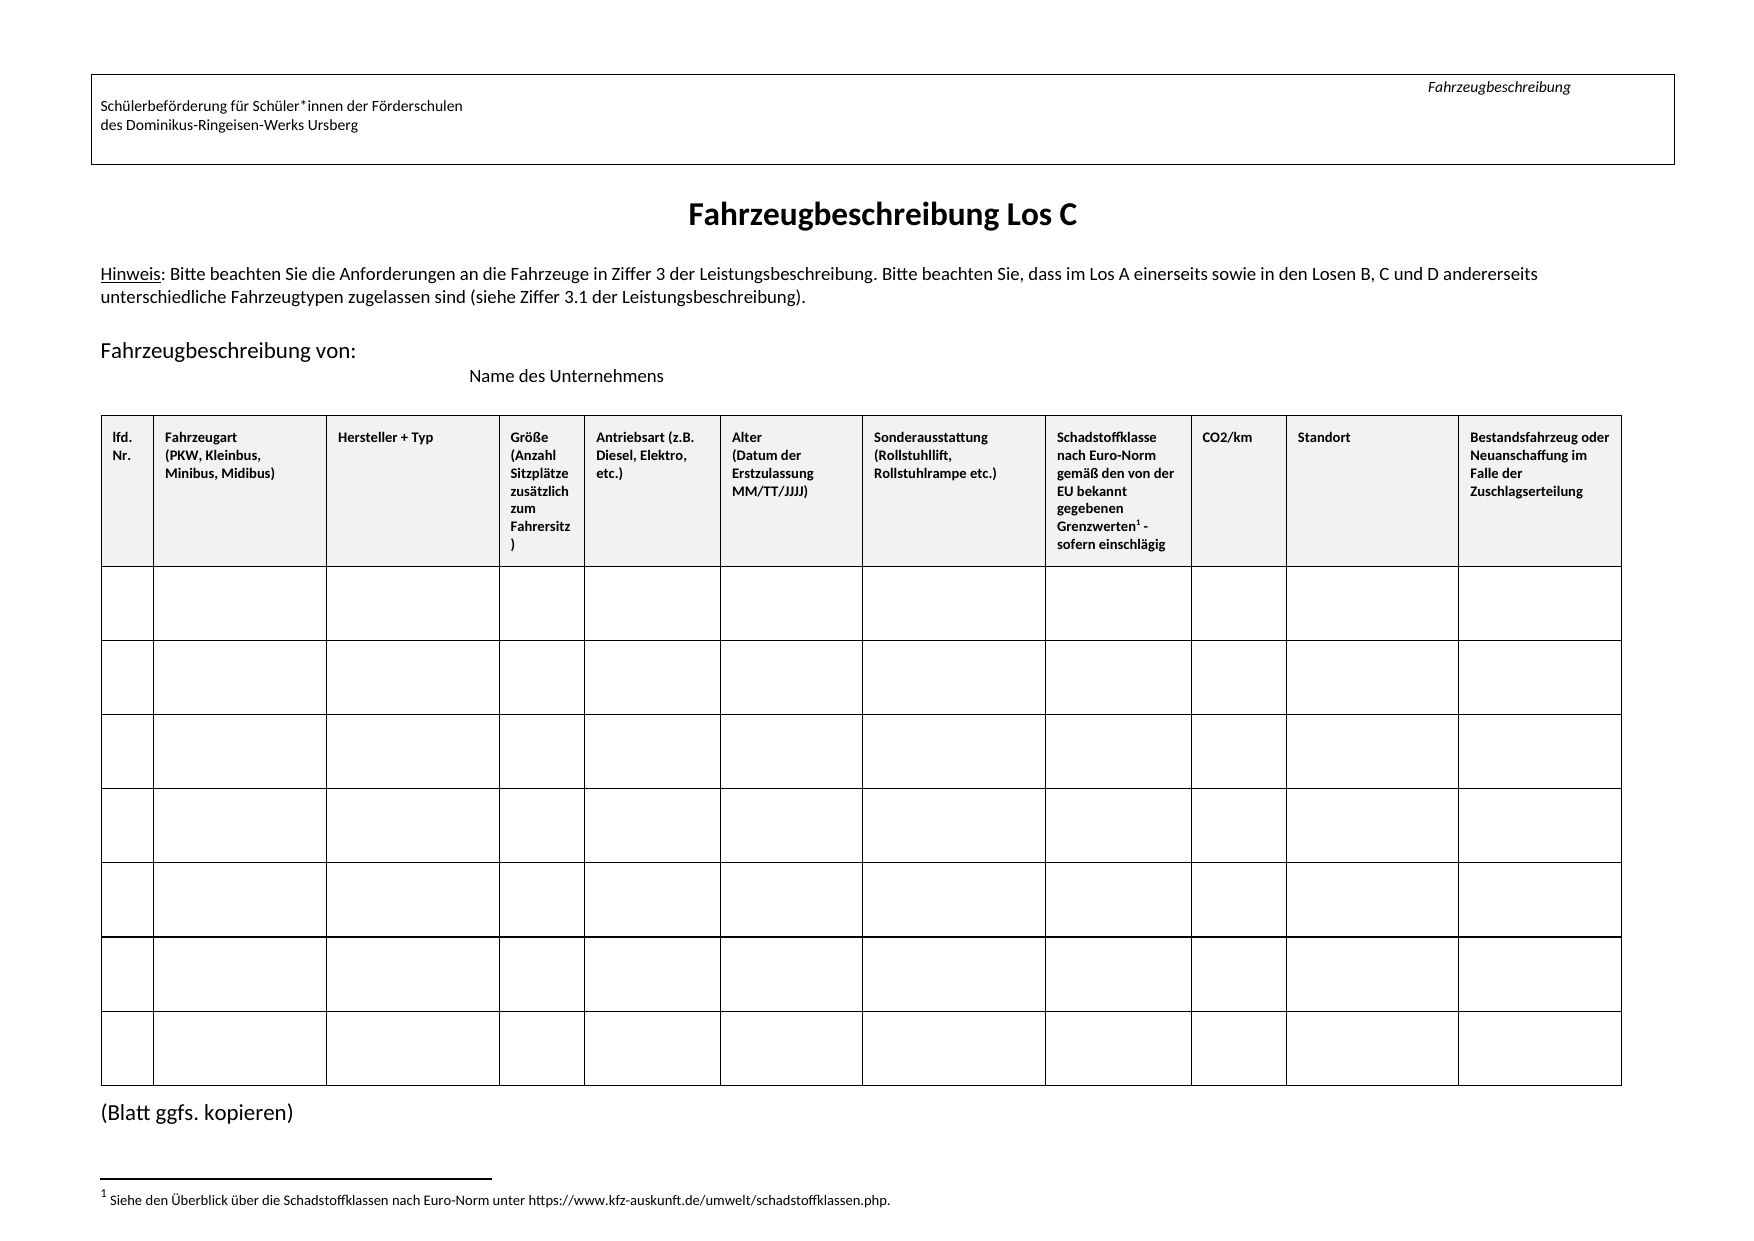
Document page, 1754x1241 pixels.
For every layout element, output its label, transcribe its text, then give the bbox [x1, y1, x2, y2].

table_cell [154, 715, 326, 788]
table_cell [327, 938, 499, 1011]
table_cell [327, 641, 499, 714]
table_cell [500, 938, 584, 1011]
table_cell [1287, 863, 1458, 936]
table_cell [1192, 789, 1286, 862]
table_cell [721, 641, 862, 714]
table_cell [154, 1012, 326, 1085]
table_header Schadstoffklasse nach Euro-Norm gemäß den von der EU bekannt gegebenen Grenzwerten - sofern einschlägig [1046, 416, 1191, 566]
table_cell [863, 938, 1045, 1011]
table_cell [1046, 1012, 1191, 1085]
table_cell [1046, 715, 1191, 788]
table_cell [1287, 789, 1458, 862]
table_cell [102, 1012, 153, 1085]
table_cell [863, 567, 1045, 640]
table_cell [1192, 715, 1286, 788]
table_cell [1192, 641, 1286, 714]
table_cell [154, 863, 326, 936]
table_cell [500, 789, 584, 862]
table_cell [585, 567, 720, 640]
table_cell [1046, 938, 1191, 1011]
table_cell [1046, 789, 1191, 862]
table_cell [721, 715, 862, 788]
table_cell [1046, 641, 1191, 714]
table_cell [863, 863, 1045, 936]
table_cell [863, 715, 1045, 788]
table_header Sonderausstattung (Rollstuhllift, Rollstuhlrampe etc.) [863, 416, 1045, 566]
table_cell [585, 863, 720, 936]
text Hinweis: Bitte beachten Sie die Anforderungen an die Fahrzeuge in Ziffer 3 der Leistungsbeschreibung. Bitte beachten Sie, dass im Los A einerseits sowie in den Losen B, C und D andererseits unterschiedliche Fahrzeugtypen zugelassen sind (siehe Ziffer 3.1 der Leistungsbeschreibung). [100, 262, 1665, 308]
table_cell [721, 567, 862, 640]
table_cell [154, 789, 326, 862]
table_cell [102, 567, 153, 640]
table_cell [1459, 641, 1621, 714]
table_cell [1459, 1012, 1621, 1085]
table_cell [1046, 863, 1191, 936]
table_cell [102, 789, 153, 862]
table_cell [1459, 715, 1621, 788]
table_cell [585, 715, 720, 788]
table_cell [721, 1012, 862, 1085]
table_cell [102, 938, 153, 1011]
table_header Größe (Anzahl Sitzplätze zusätzlich zum Fahrersitz) [500, 416, 584, 566]
table_cell [500, 1012, 584, 1085]
table_cell [327, 789, 499, 862]
table_cell [863, 641, 1045, 714]
table_cell [500, 715, 584, 788]
table_cell [500, 567, 584, 640]
table_cell [1459, 863, 1621, 936]
table_cell [721, 789, 862, 862]
table_cell [1192, 567, 1286, 640]
table_cell [154, 938, 326, 1011]
table_cell [1459, 938, 1621, 1011]
table_cell [102, 641, 153, 714]
table_header Antriebsart (z.B. Diesel, Elektro, etc.) [585, 416, 720, 566]
table_header CO2/km [1192, 416, 1286, 566]
table_cell [102, 715, 153, 788]
table_header Bestandsfahrzeug oder Neuanschaffung im Falle der Zuschlagserteilung [1459, 416, 1621, 566]
table_cell [1287, 938, 1458, 1011]
table_cell [1192, 863, 1286, 936]
table_cell [500, 641, 584, 714]
table_cell [585, 1012, 720, 1085]
table_cell [154, 641, 326, 714]
text Fahrzeugbeschreibung von: [100, 336, 1665, 364]
table_cell [585, 641, 720, 714]
table_cell [585, 789, 720, 862]
table_cell [327, 567, 499, 640]
table_header Hersteller + Typ [327, 416, 499, 566]
table_header Fahrzeugart (PKW, Kleinbus, Minibus, Midibus) [154, 416, 326, 566]
text Fahrzeugbeschreibung Los C [100, 193, 1665, 234]
text Name des Unternehmens [248, 364, 1665, 387]
table_header Alter (Datum der Erstzulassung MM/TT/JJJJ) [721, 416, 862, 566]
table_cell [863, 789, 1045, 862]
table_cell [1287, 715, 1458, 788]
table_cell [1459, 567, 1621, 640]
table_cell [327, 1012, 499, 1085]
table_cell [327, 715, 499, 788]
table_header Standort [1287, 416, 1458, 566]
table_cell [500, 863, 584, 936]
table_cell [1287, 641, 1458, 714]
table_cell [327, 863, 499, 936]
table_cell [1192, 938, 1286, 1011]
table_cell [1459, 789, 1621, 862]
text (Blatt ggfs. kopieren) [100, 1098, 1665, 1126]
table_cell [154, 567, 326, 640]
table_cell [102, 863, 153, 936]
table_cell [721, 863, 862, 936]
table_cell [1192, 1012, 1286, 1085]
table_cell [1287, 567, 1458, 640]
table_cell [863, 1012, 1045, 1085]
table_cell [1046, 567, 1191, 640]
table_header lfd. Nr. [102, 416, 153, 566]
table_cell [585, 938, 720, 1011]
table_cell [1287, 1012, 1458, 1085]
table_cell [721, 938, 862, 1011]
